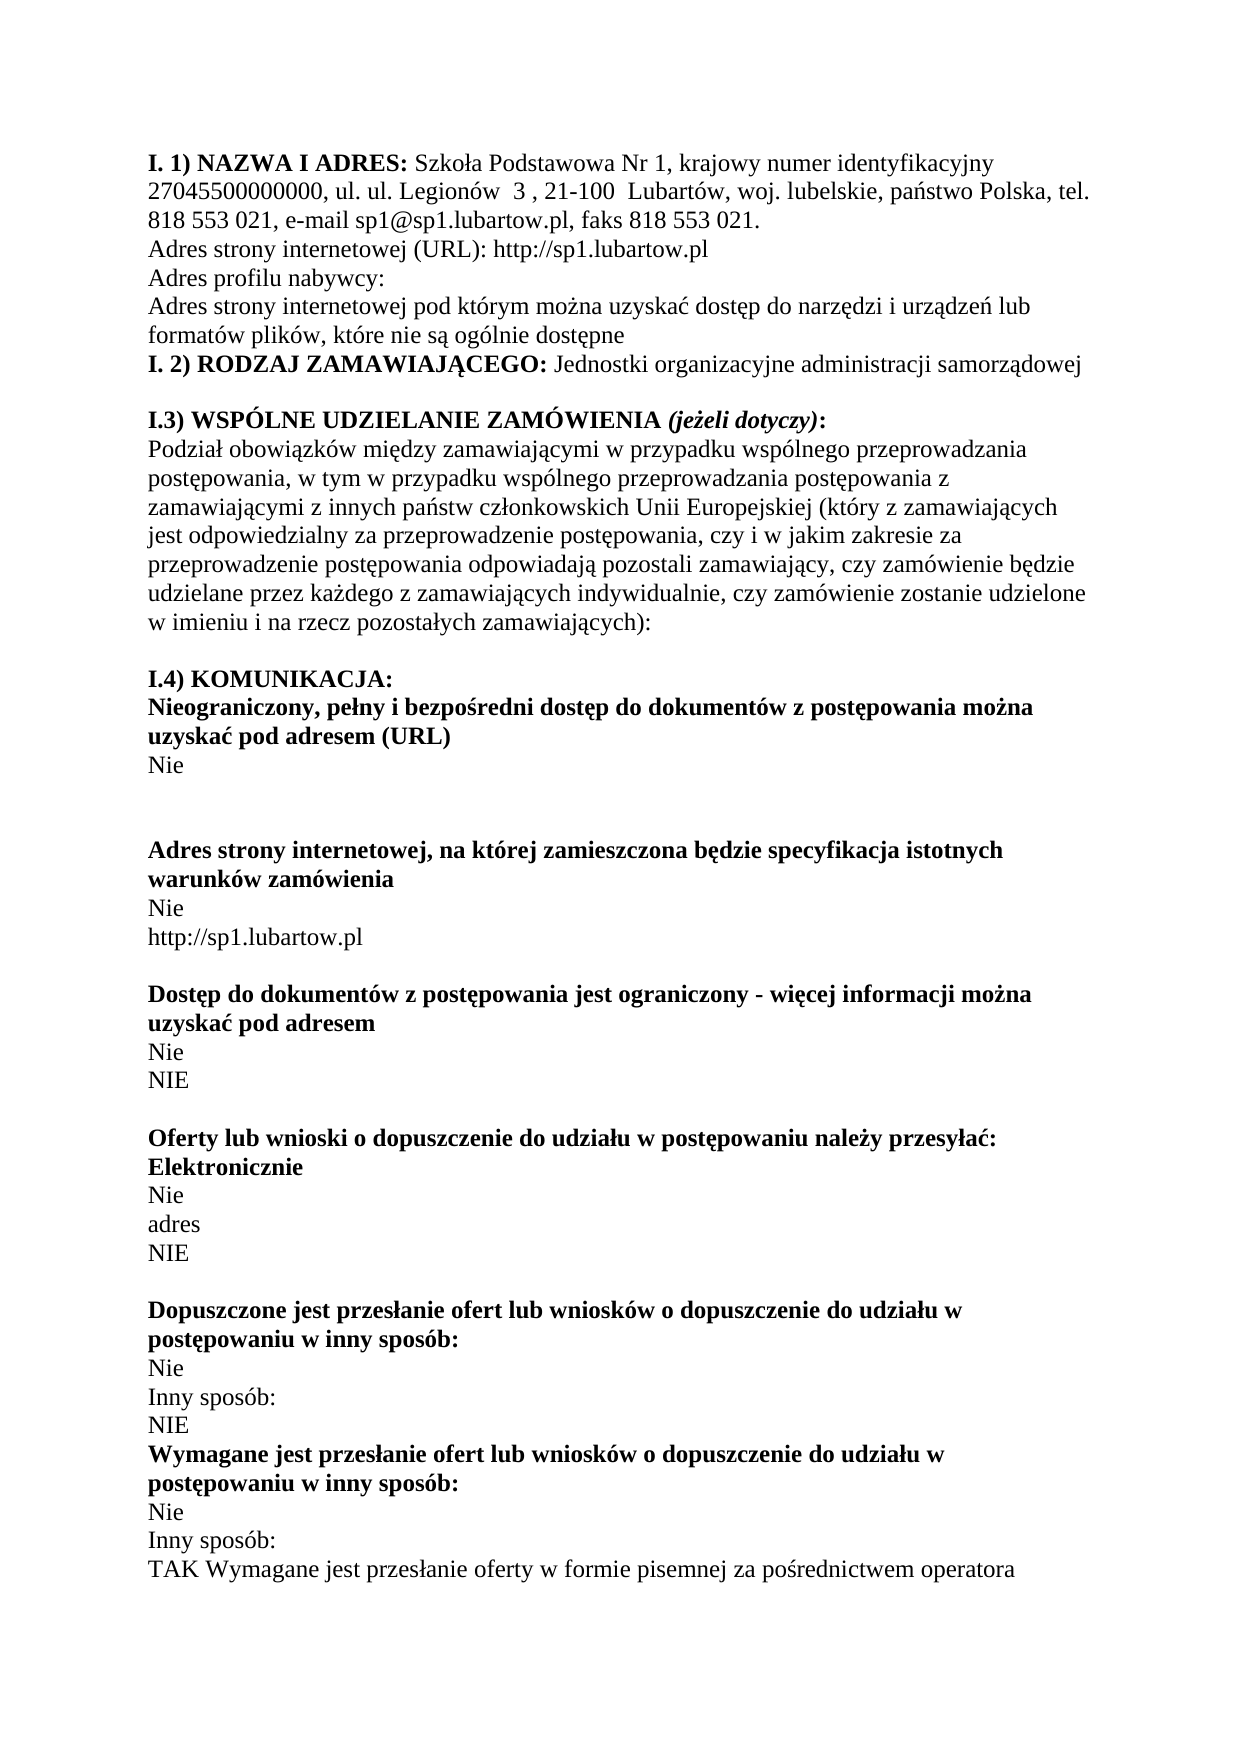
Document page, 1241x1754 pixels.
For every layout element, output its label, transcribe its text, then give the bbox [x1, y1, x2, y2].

text Nie NIE [148, 1037, 1093, 1094]
text Oferty lub wnioski o dopuszczenie do udziału w postępowaniu należy przesyłać: Elektronicznie [148, 1094, 1093, 1180]
text Dostęp do dokumentów z postępowania jest ograniczony - więcej informacji można uzyskać pod adresem [148, 950, 1093, 1037]
text Nie adres NIE [148, 1180, 1093, 1267]
text Podział obowiązków między zamawiającymi w przypadku wspólnego przeprowadzania postępowania, w tym w przypadku wspólnego przeprowadzania postępowania z zamawiającymi z innych państw członkowskich Unii Europejskiej (który z zamawiających jest odpowiedzialny za przeprowadzenie postępowania, czy i w jakim zakresie za przeprowadzenie postępowania odpowiadają pozostali zamawiający, czy zamówienie będzie udzielane przez każdego z zamawiających indywidualnie, czy zamówienie zostanie udzielone w imieniu i na rzecz pozostałych zamawiających): [148, 434, 1093, 664]
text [148, 1295, 1093, 1583]
text Nie [148, 750, 1093, 807]
text I. 1) NAZWA I ADRES: Szkoła Podstawowa Nr 1, krajowy numer identyfikacyjny 27045500000000, ul. ul. Legionów 3 , 21-100 Lubartów, woj. lubelskie, państwo Polska, tel. 818 553 021, e-mail sp1@sp1.lubartow.pl, faks 818 553 021. Adres strony internetowej (URL): http://sp1.lubartow.pl Adres profilu nabywcy: Adres strony internetowej pod którym można uzyskać dostęp do narzędzi i urządzeń lub formatów plików, które nie są ogólnie dostępne [148, 148, 1093, 349]
text I. 2) RODZAJ ZAMAWIAJĄCEGO: Jednostki organizacyjne administracji samorządowej [148, 349, 1093, 406]
text I.4) KOMUNIKACJA: Nieograniczony, pełny i bezpośredni dostęp do dokumentów z postępowania można uzyskać pod adresem (URL) [148, 664, 1093, 750]
text I.3) WSPÓLNE UDZIELANIE ZAMÓWIENIA (jeżeli dotyczy): [148, 406, 1093, 434]
text Nie http://sp1.lubartow.pl [148, 893, 1093, 950]
text Adres strony internetowej, na której zamieszczona będzie specyfikacja istotnych warunków zamówienia [148, 807, 1093, 893]
